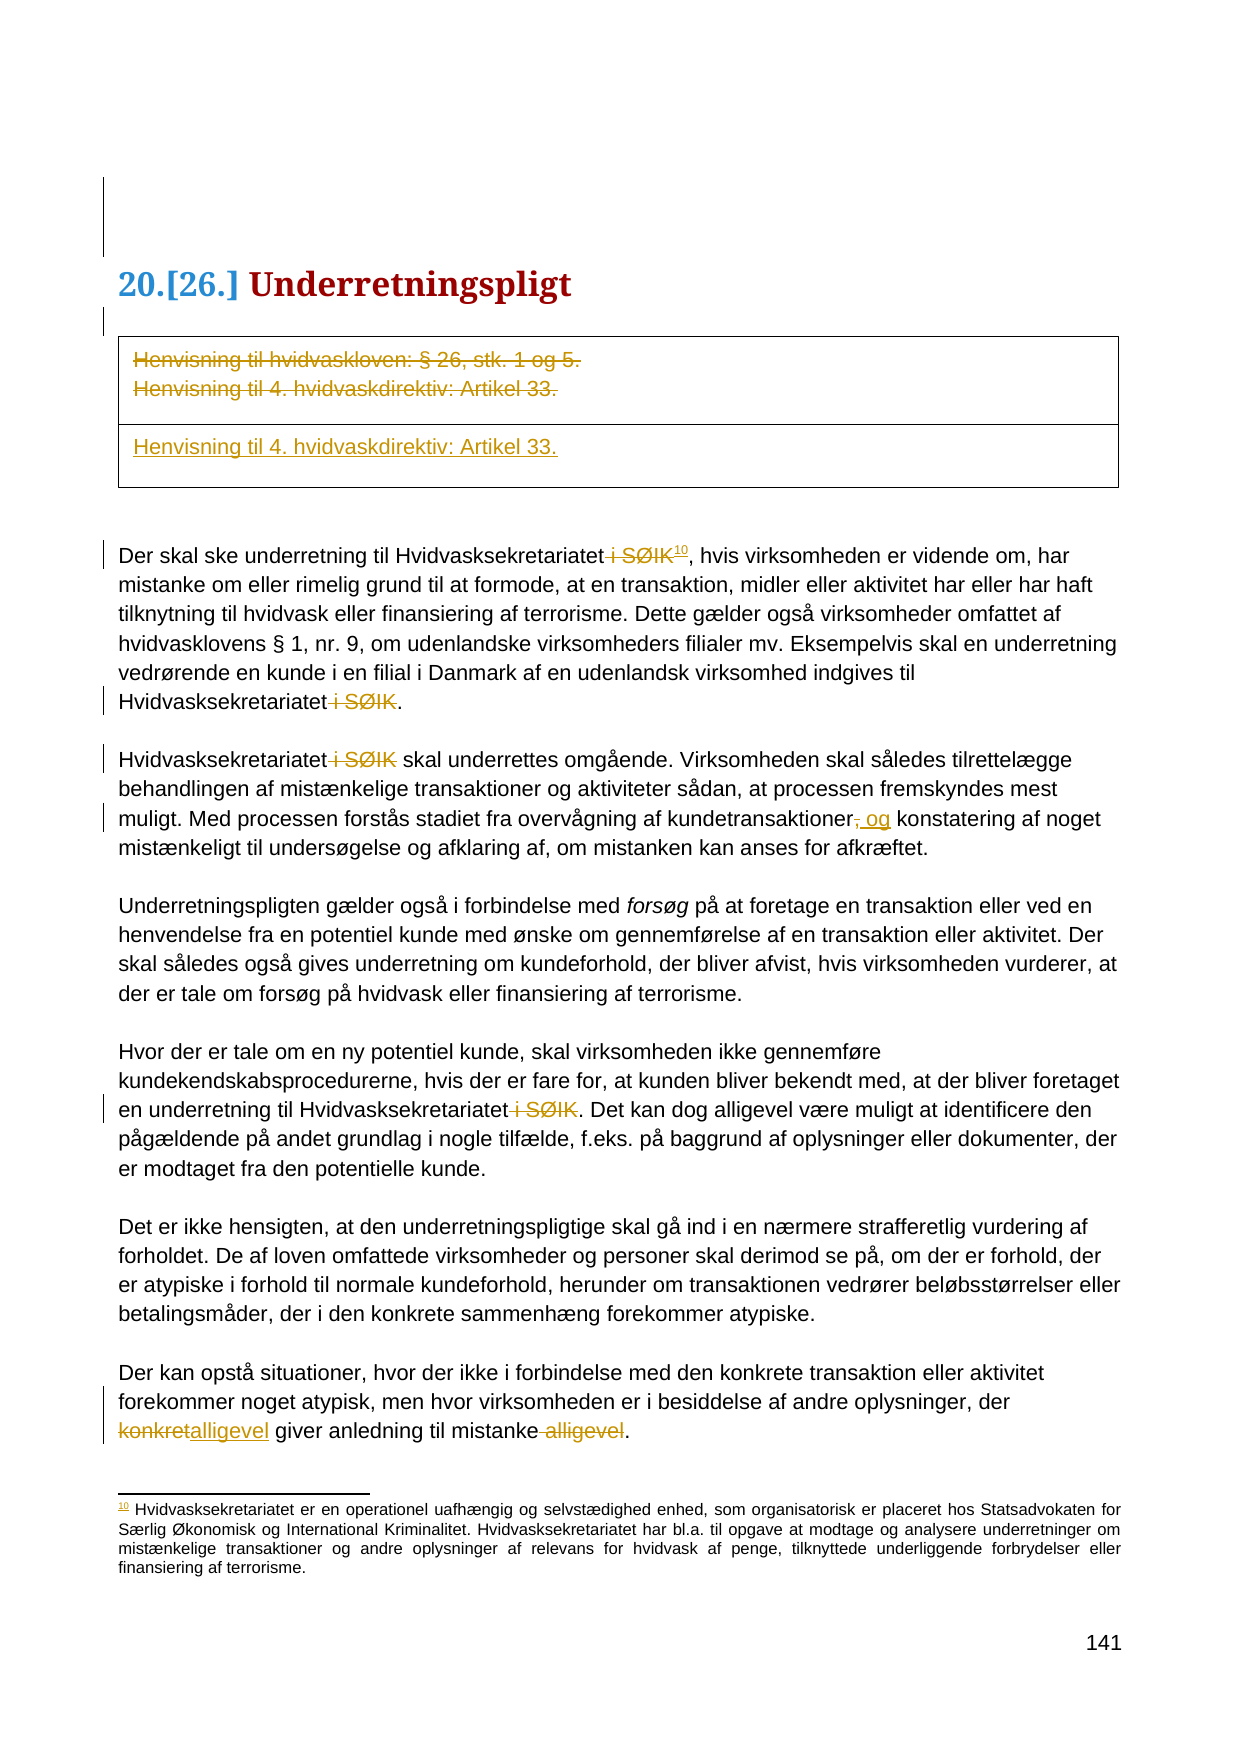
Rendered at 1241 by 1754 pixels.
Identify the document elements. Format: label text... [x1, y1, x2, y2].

text Der kan opstå situationer, hvor der ikke i forbindelse med den konkrete transaktion eller aktivitet forekommer noget atypisk, men hvor virksomheden er i besiddelse af andre oplysninger, der giver anledning til mistanke. [118, 1357, 1122, 1444]
text Hvidvasksekretariatet skal underrettes omgående. Virksomheden skal således tilrettelægge behandlingen af mistænkelige transaktioner og aktiviteter sådan, at processen fremskyndes mest muligt. Med processen forstås stadiet fra overvågning af kundetransaktioner konstatering af noget mistænkeligt til undersøgelse og afklaring af, om mistanken kan anses for afkræftet. [118, 744, 1122, 861]
text Underretningspligten gælder også i forbindelse med forsøg på at foretage en transaktion eller ved en henvendelse fra en potentiel kunde med ønske om gennemførelse af en transaktion eller aktivitet. Der skal således også gives underretning om kundeforhold, der bliver afvist, hvis virksomheden vurderer, at der er tale om forsøg på hvidvask eller finansiering af terrorisme. [118, 890, 1122, 1007]
text Der skal ske underretning til Hvidvasksekretariatet, hvis virksomheden er vidende om, har mistanke om eller rimelig grund til at formode, at en transaktion, midler eller aktivitet har eller har haft tilknytning til hvidvask eller finansiering af terrorisme. Dette gælder også virksomheder omfattet af hvidvasklovens § 1, nr. 9, om udenlandske virksomheders filialer mv. Eksempelvis skal en underretning vedrørende en kunde i en filial i Danmark af en udenlandsk virksomhed indgives til Hvidvasksekretariatet. [118, 540, 1122, 715]
subtitle Underretningspligt [118, 257, 1122, 307]
text Hvor der er tale om en ny potentiel kunde, skal virksomheden ikke gennemføre kundekendskabsprocedurerne, hvis der er fare for, at kunden bliver bekendt med, at der bliver foretaget en underretning til Hvidvasksekretariatet. Det kan dog alligevel være muligt at identificere den pågældende på andet grundlag i nogle tilfælde, f.eks. på baggrund af oplysninger eller dokumenter, der er modtaget fra den potentielle kunde. [118, 1036, 1122, 1182]
text Det er ikke hensigten, at den underretningspligtige skal gå ind i en nærmere strafferetlig vurdering af forholdet. De af loven omfattede virksomheder og personer skal derimod se på, om der er forhold, der er atypiske i forhold til normale kundeforhold, herunder om transaktionen vedrører beløbsstørrelser eller betalingsmåder, der i den konkrete sammenhæng forekommer atypiske. [118, 1211, 1122, 1328]
